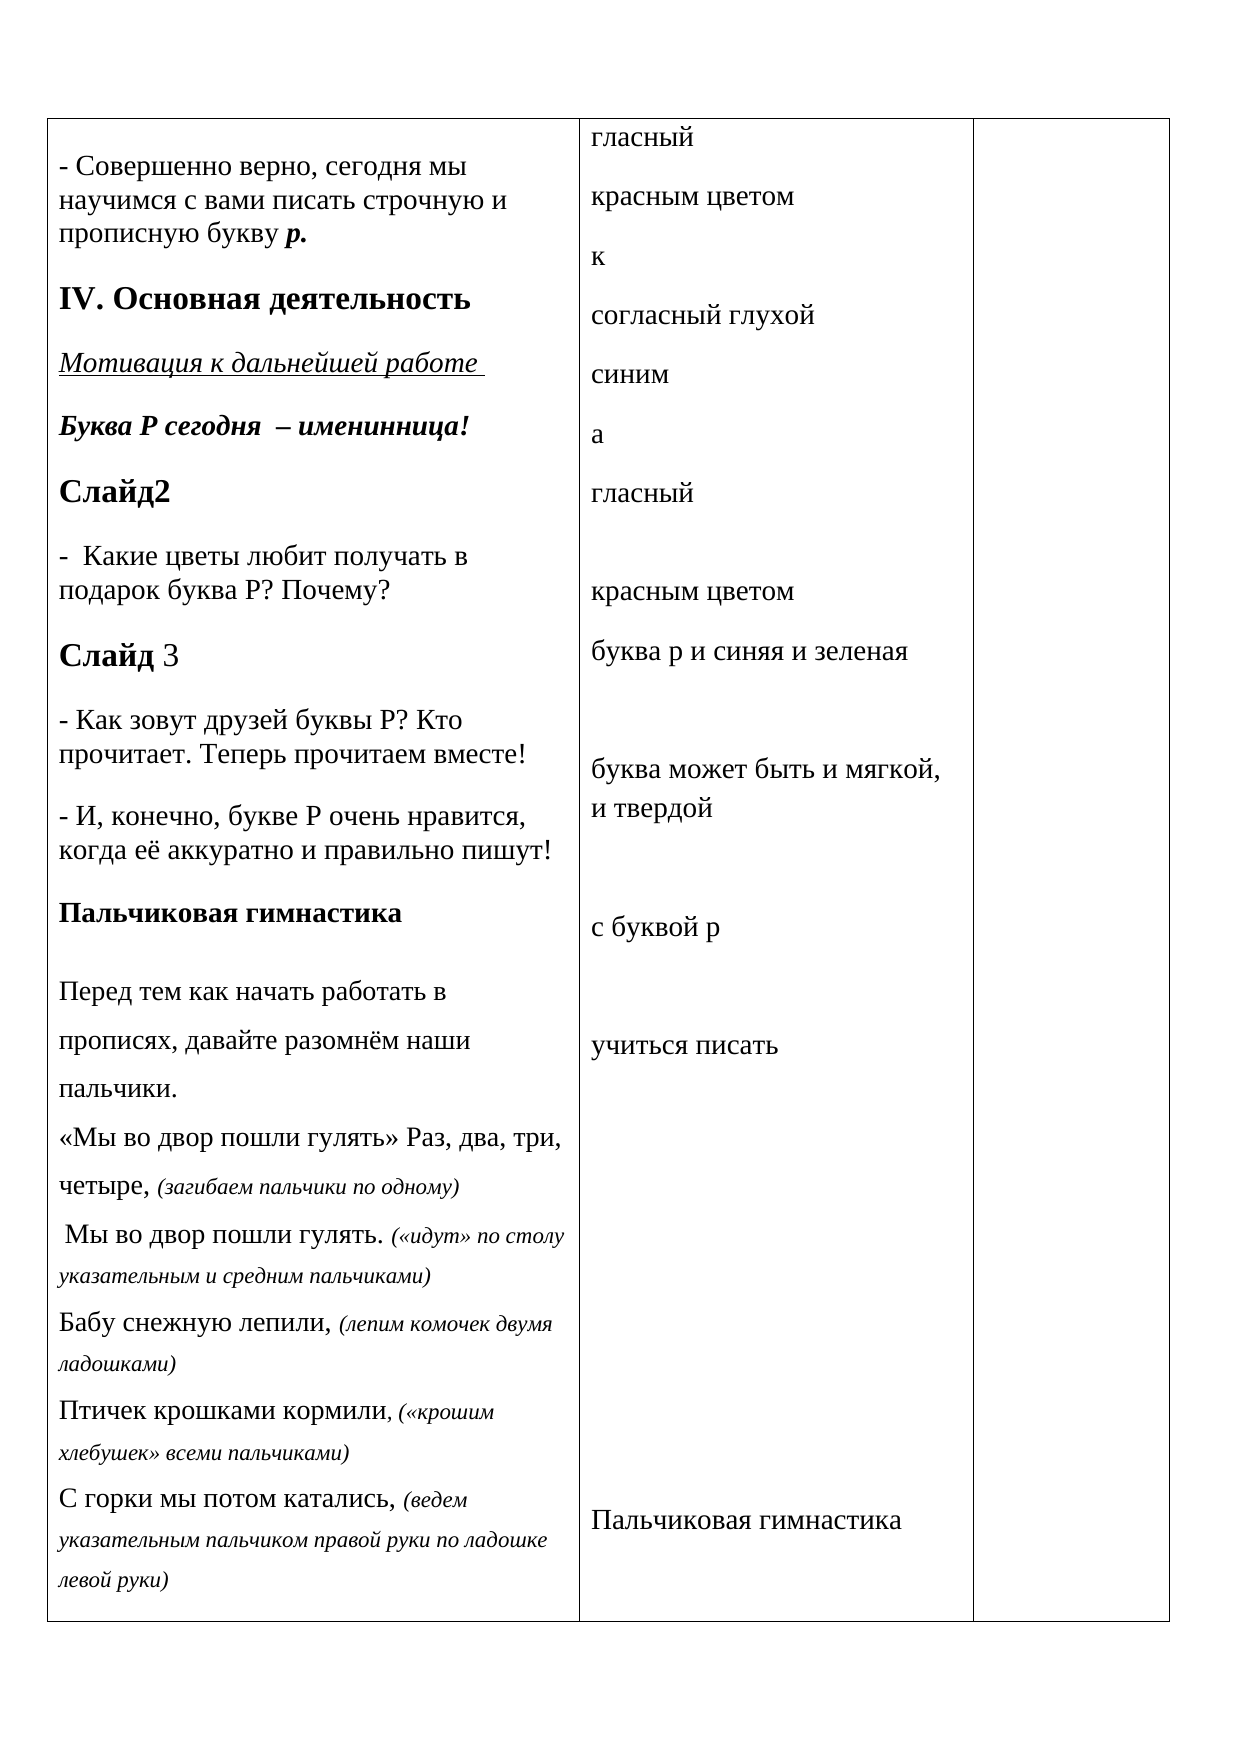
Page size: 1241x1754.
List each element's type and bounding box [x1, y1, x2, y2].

table_cell [580, 119, 973, 1621]
table_cell [48, 119, 579, 1621]
table_cell [974, 119, 1169, 1621]
